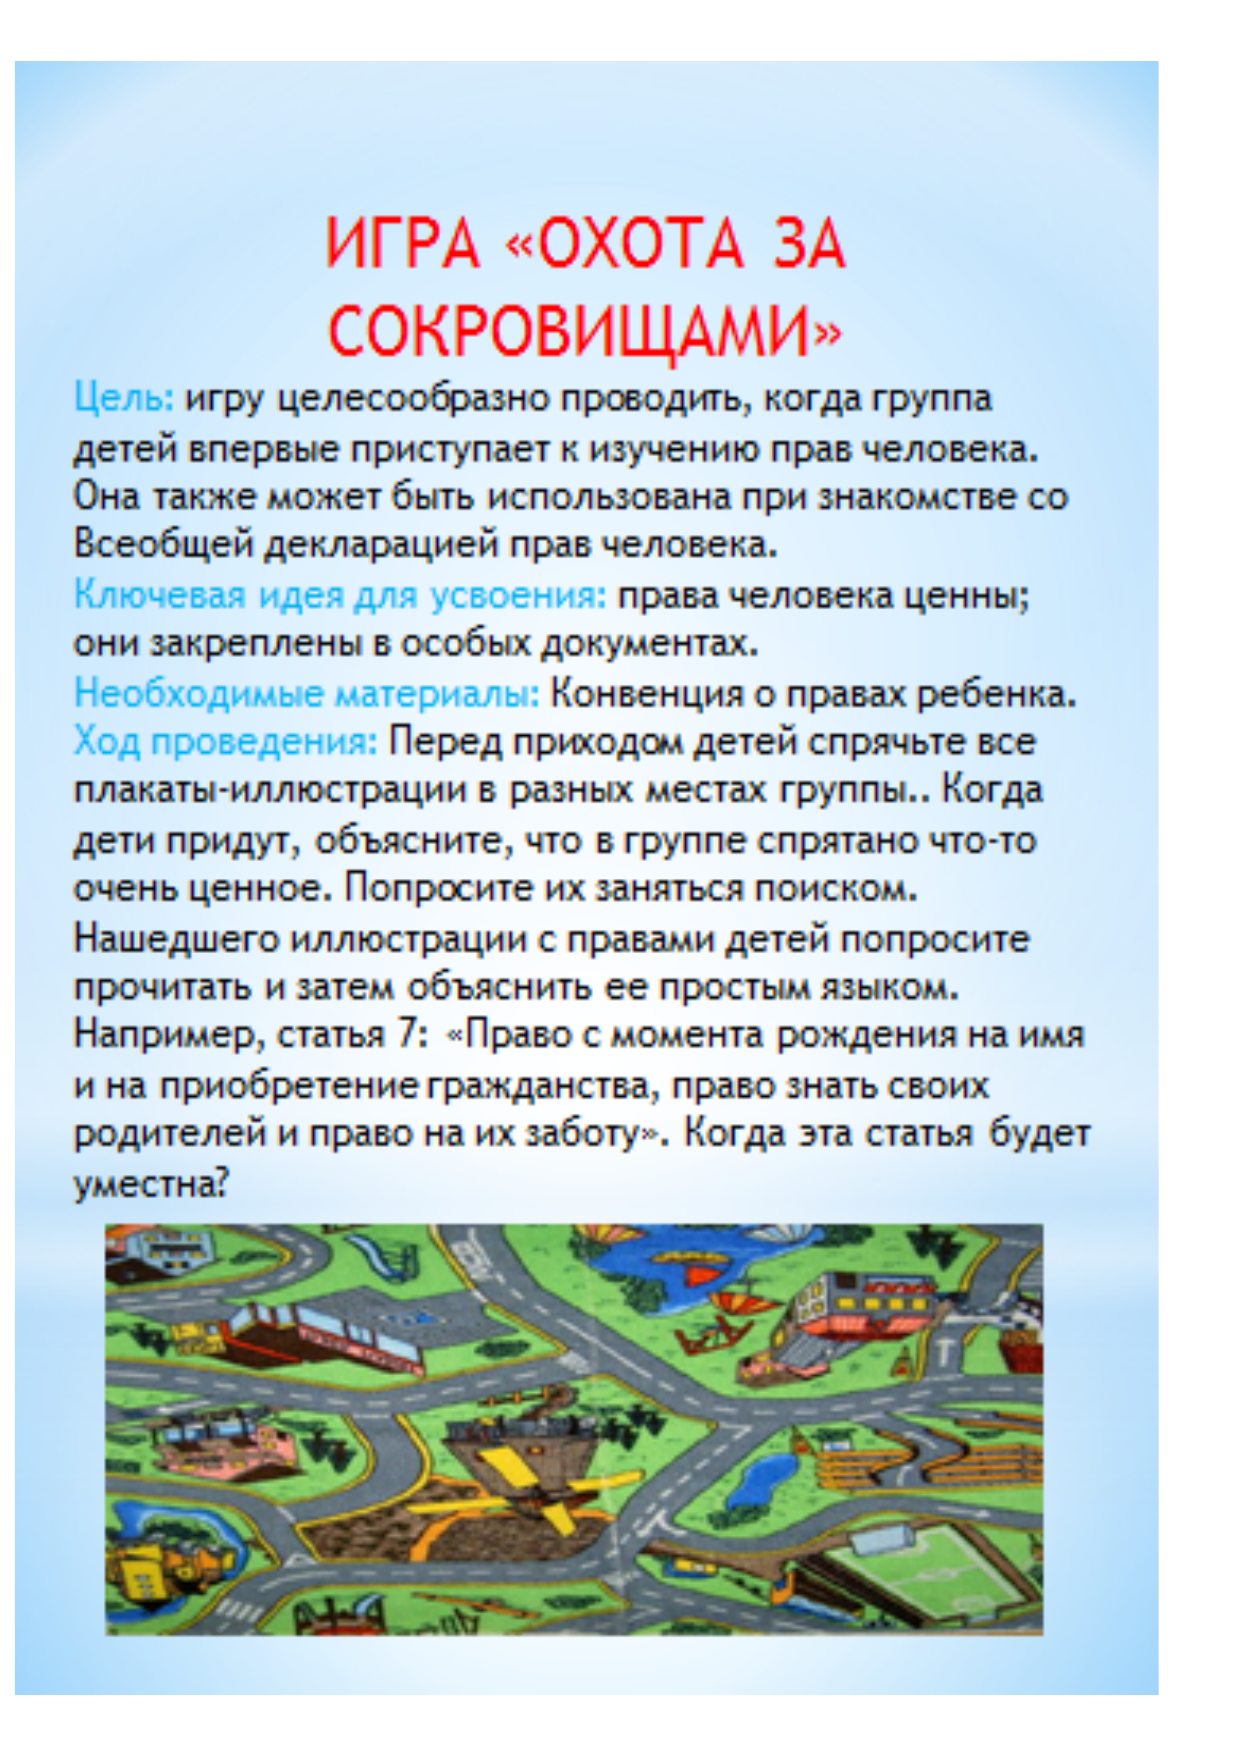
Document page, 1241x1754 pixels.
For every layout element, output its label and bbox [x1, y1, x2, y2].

picture [14, 61, 1159, 1695]
